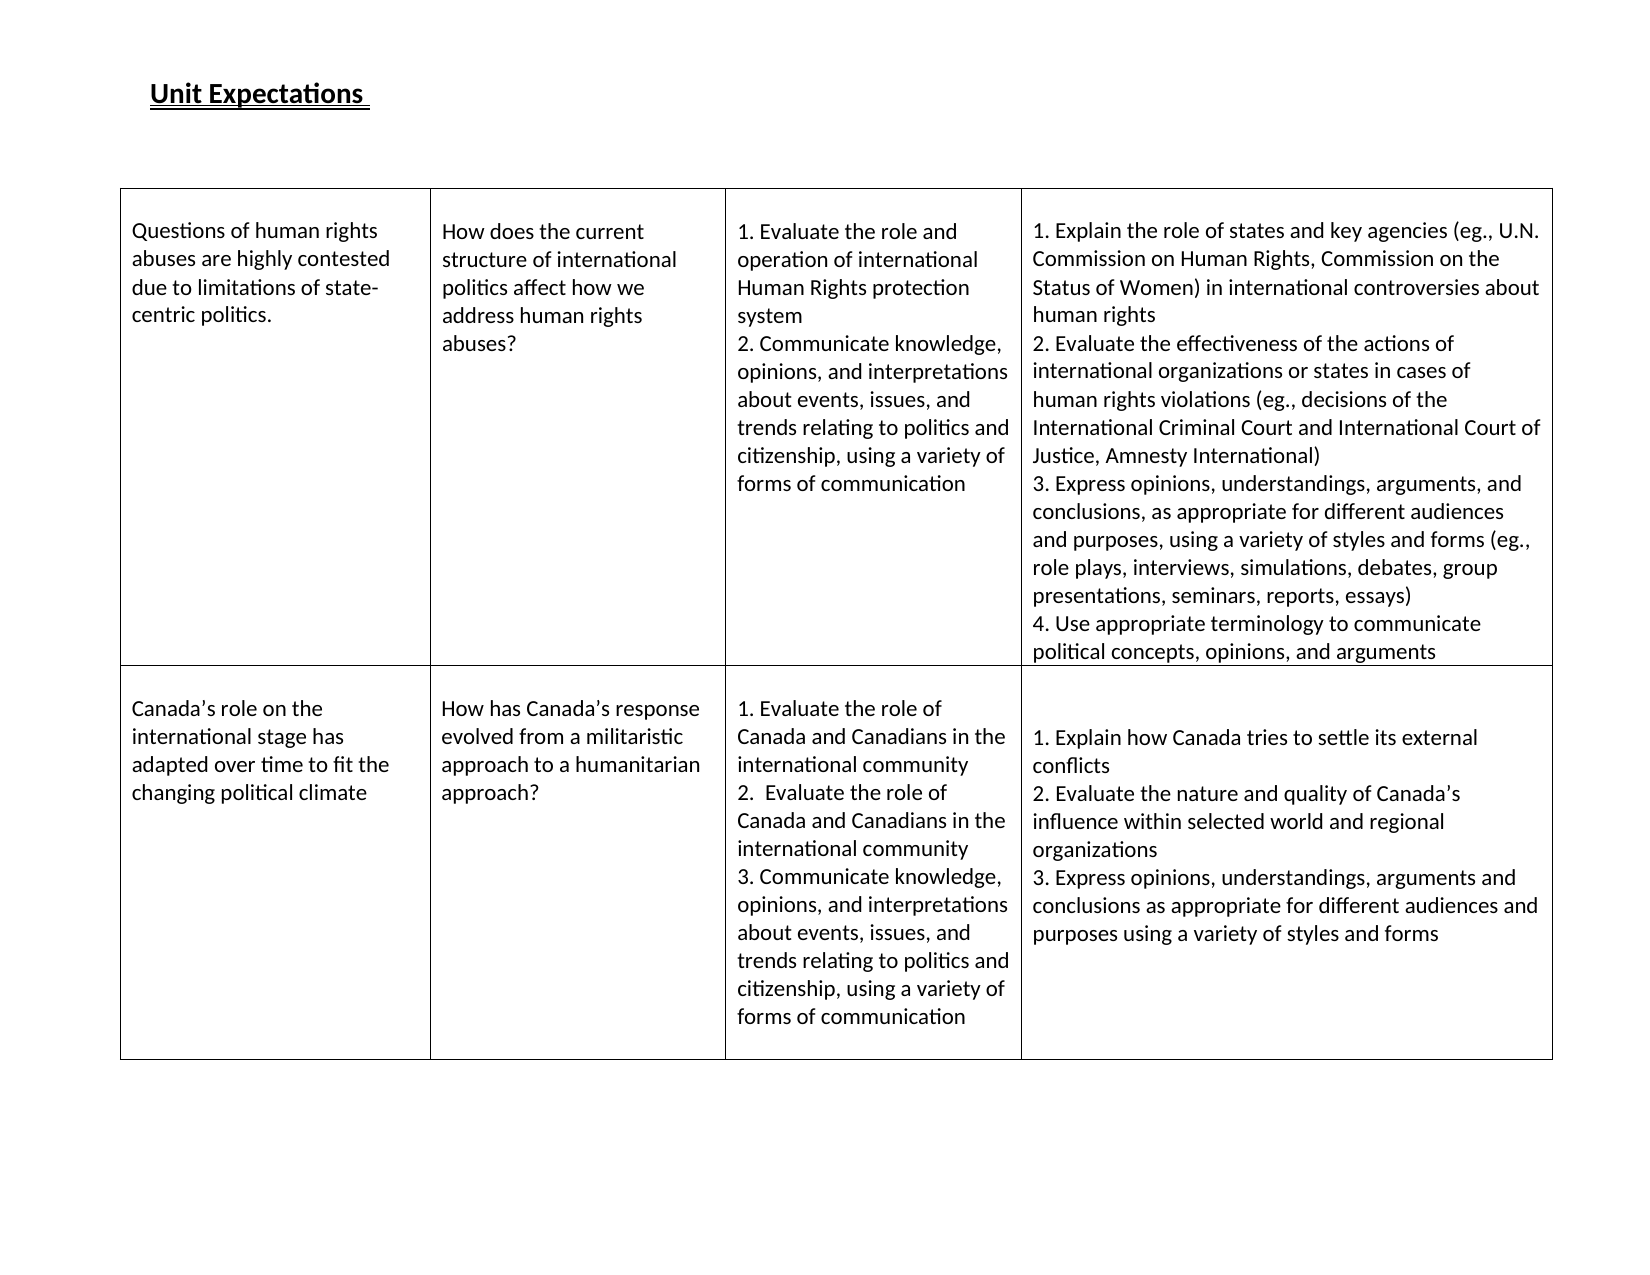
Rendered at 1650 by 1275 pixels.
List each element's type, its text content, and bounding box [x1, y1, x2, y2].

table_header 1. Explain the role of states and key agencies (eg., U.N. Commission on Human Rights, Commission on the Status of Women) in international controversies about human rights 2. Evaluate the effectiveness of the actions of international organizations or states in cases of human rights violations (eg., decisions of the International Criminal Court and International Court of Justice, Amnesty International) 3. Express opinions, understandings, arguments, and conclusions, as appropriate for different audiences and purposes, using a variety of styles and forms (eg., role plays, interviews, simulations, debates, group presentations, seminars, reports, essays) 4. Use appropriate terminology to communicate political concepts, opinions, and arguments [1022, 189, 1552, 665]
table_cell 1. Evaluate the role of Canada and Canadians in the international community 2. Evaluate the role of Canada and Canadians in the international community 3. Communicate knowledge, opinions, and interpretations about events, issues, and trends relating to politics and citizenship, using a variety of forms of communication [726, 666, 1021, 1059]
table_header 1. Evaluate the role and operation of international Human Rights protection system 2. Communicate knowledge, opinions, and interpretations about events, issues, and trends relating to politics and citizenship, using a variety of forms of communication [726, 189, 1021, 665]
table_header Questions of human rights abuses are highly contested due to limitations of state-centric politics. [121, 189, 430, 665]
table_cell 1. Explain how Canada tries to settle its external conflicts 2. Evaluate the nature and quality of Canada’s influence within selected world and regional organizations 3. Express opinions, understandings, arguments and conclusions as appropriate for different audiences and purposes using a variety of styles and forms [1022, 666, 1552, 1059]
table_cell Canada’s role on the international stage has adapted over time to fit the changing political climate [121, 666, 430, 1059]
table_cell How has Canada’s response evolved from a militaristic approach to a humanitarian approach? [431, 666, 725, 1059]
table_header How does the current structure of international politics affect how we address human rights abuses? [431, 189, 725, 665]
